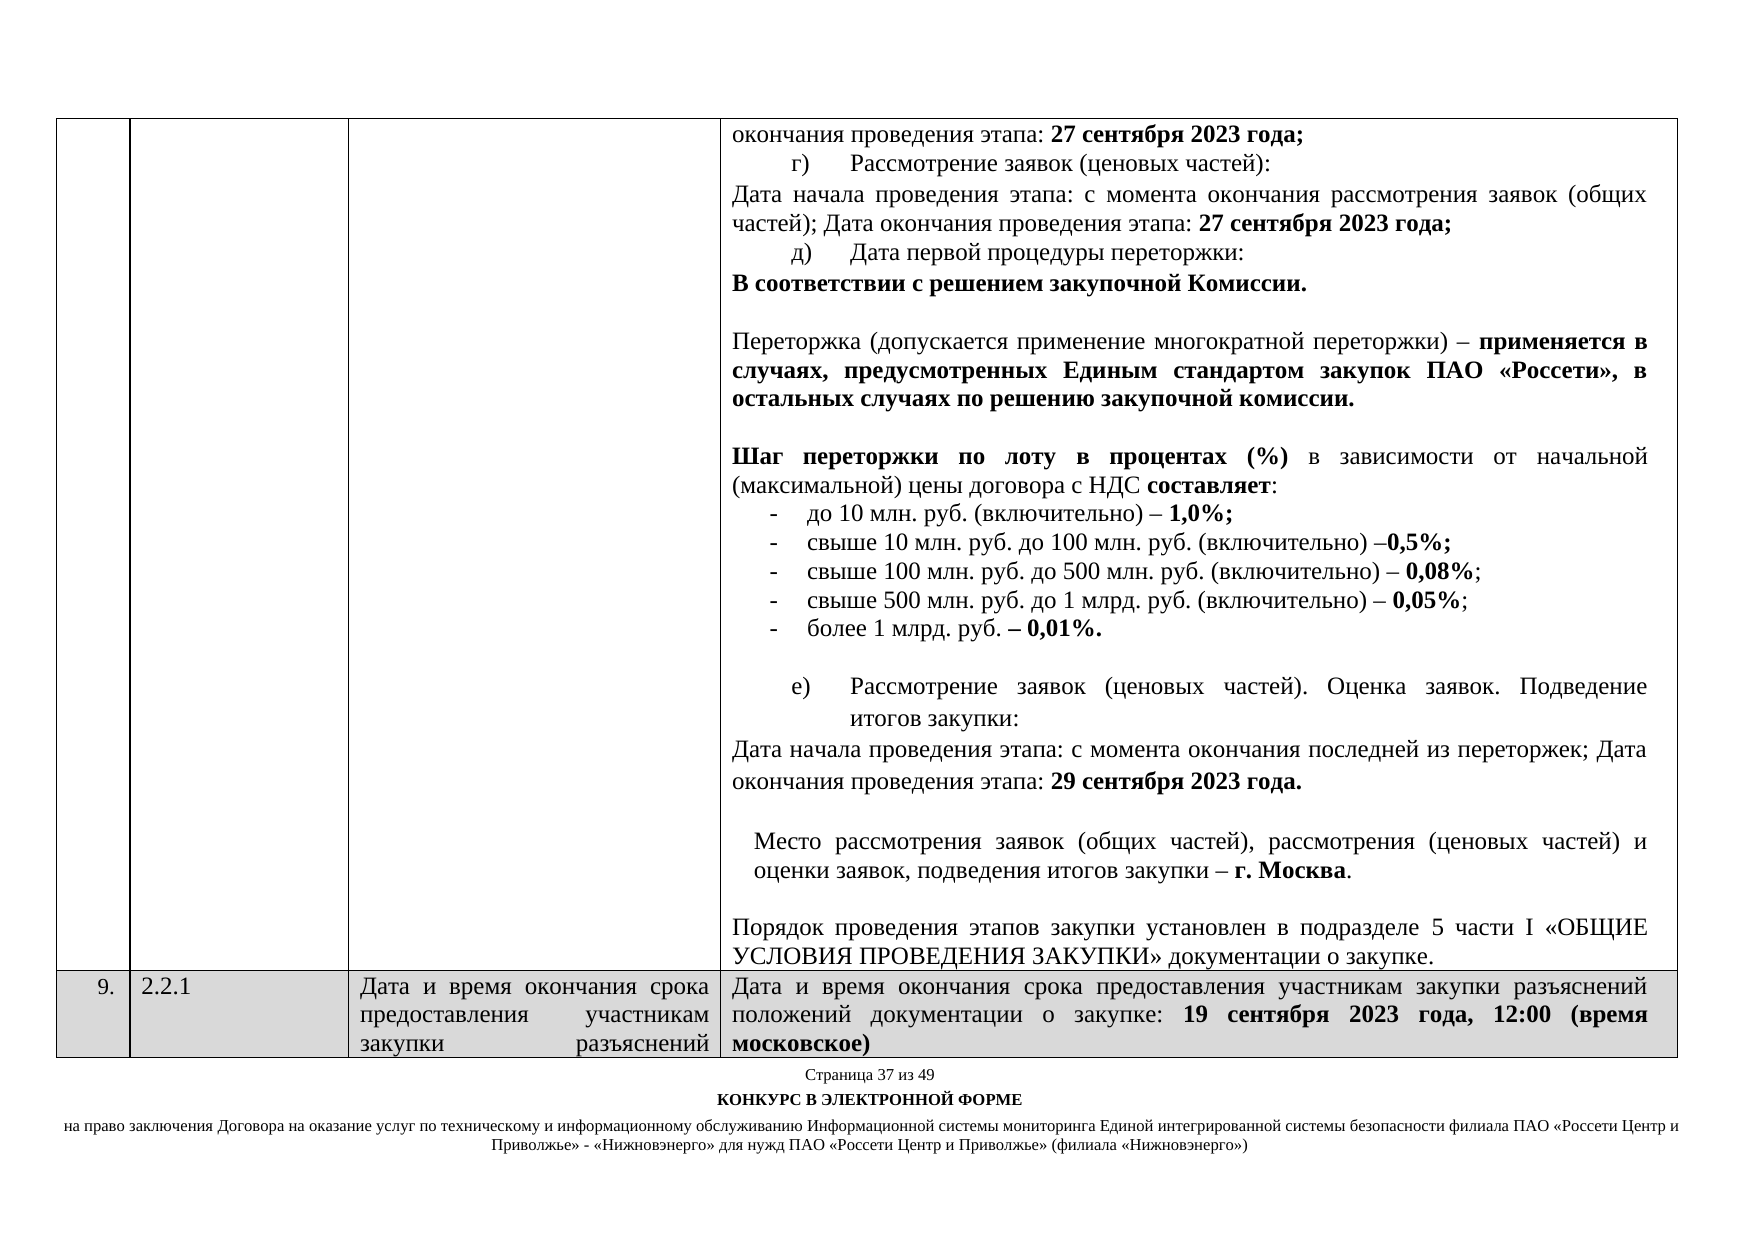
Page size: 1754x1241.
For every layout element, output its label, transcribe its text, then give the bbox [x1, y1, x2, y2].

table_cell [349, 971, 720, 1057]
table_cell [57, 971, 129, 1057]
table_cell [131, 119, 348, 970]
table_cell [57, 119, 129, 970]
table_cell 2.2.1 [131, 971, 348, 1057]
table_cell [349, 119, 720, 970]
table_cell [721, 971, 1677, 1057]
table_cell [721, 119, 1677, 970]
